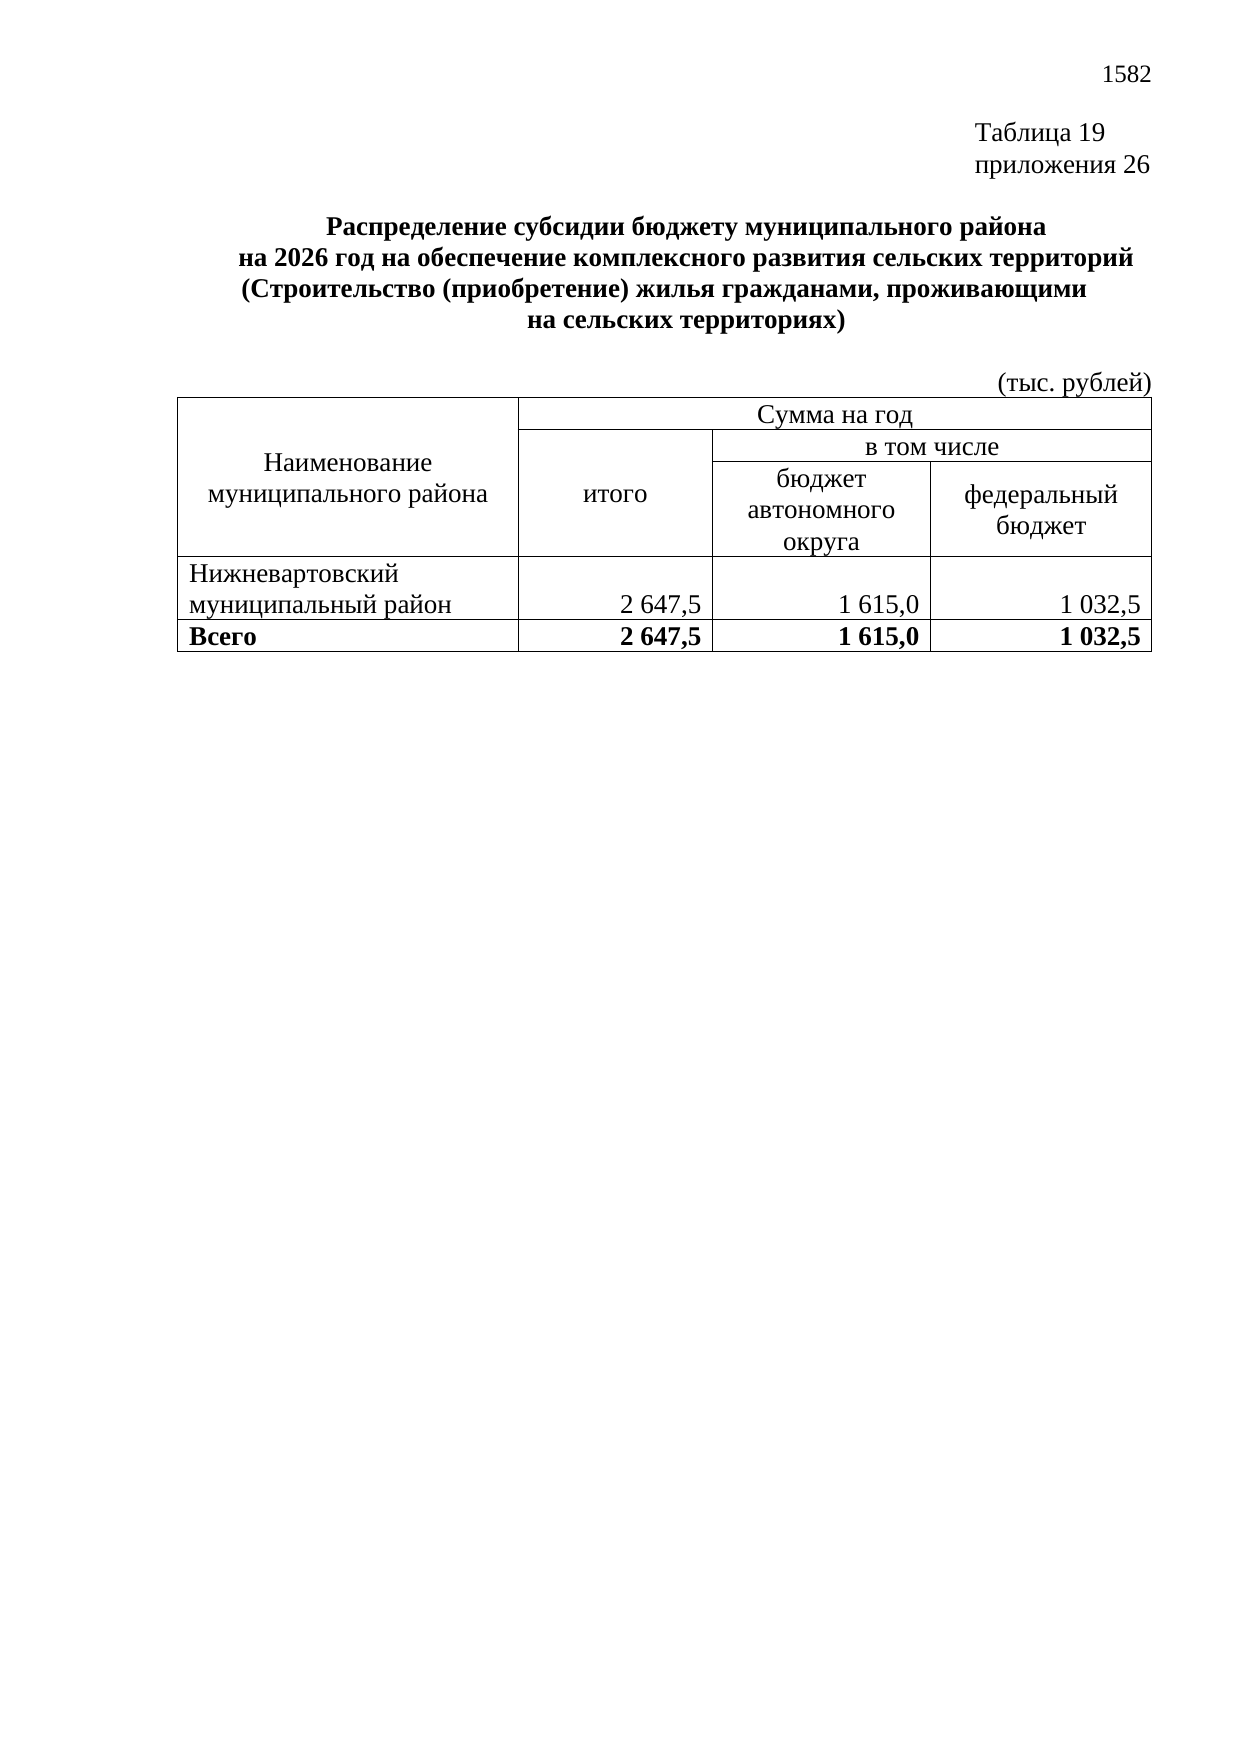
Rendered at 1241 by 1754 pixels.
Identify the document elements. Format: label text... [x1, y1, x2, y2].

table_cell 2 647,5 [519, 620, 712, 651]
table_cell бюджет автономного округа [713, 462, 930, 556]
table_cell 1 032,5 [931, 620, 1151, 651]
table_cell Всего [178, 620, 518, 651]
text на сельских территориях) [177, 303, 1152, 334]
table_cell 1 032,5 [931, 557, 1151, 619]
text приложения 26 [974, 148, 1152, 179]
table_header Сумма на год [519, 398, 1151, 429]
text Распределение субсидии бюджету муниципального района [177, 210, 1152, 241]
text Таблица 19 [974, 117, 1152, 148]
table_cell федеральный бюджет [931, 462, 1151, 556]
table_cell Нижневартовский муниципальный район [178, 557, 518, 619]
text на 2026 год на обеспечение комплексного развития сельских территорий (Строительство (приобретение) жилья гражданами, проживающими [177, 241, 1152, 303]
table_cell 1 615,0 [713, 557, 930, 619]
table_header Наименование муниципального района [178, 398, 518, 556]
table_cell итого [519, 430, 712, 556]
table_cell в том числе [713, 430, 1151, 461]
text (тыс. рублей) [177, 366, 1152, 397]
table_cell 1 615,0 [713, 620, 930, 651]
table_cell 2 647,5 [519, 557, 712, 619]
